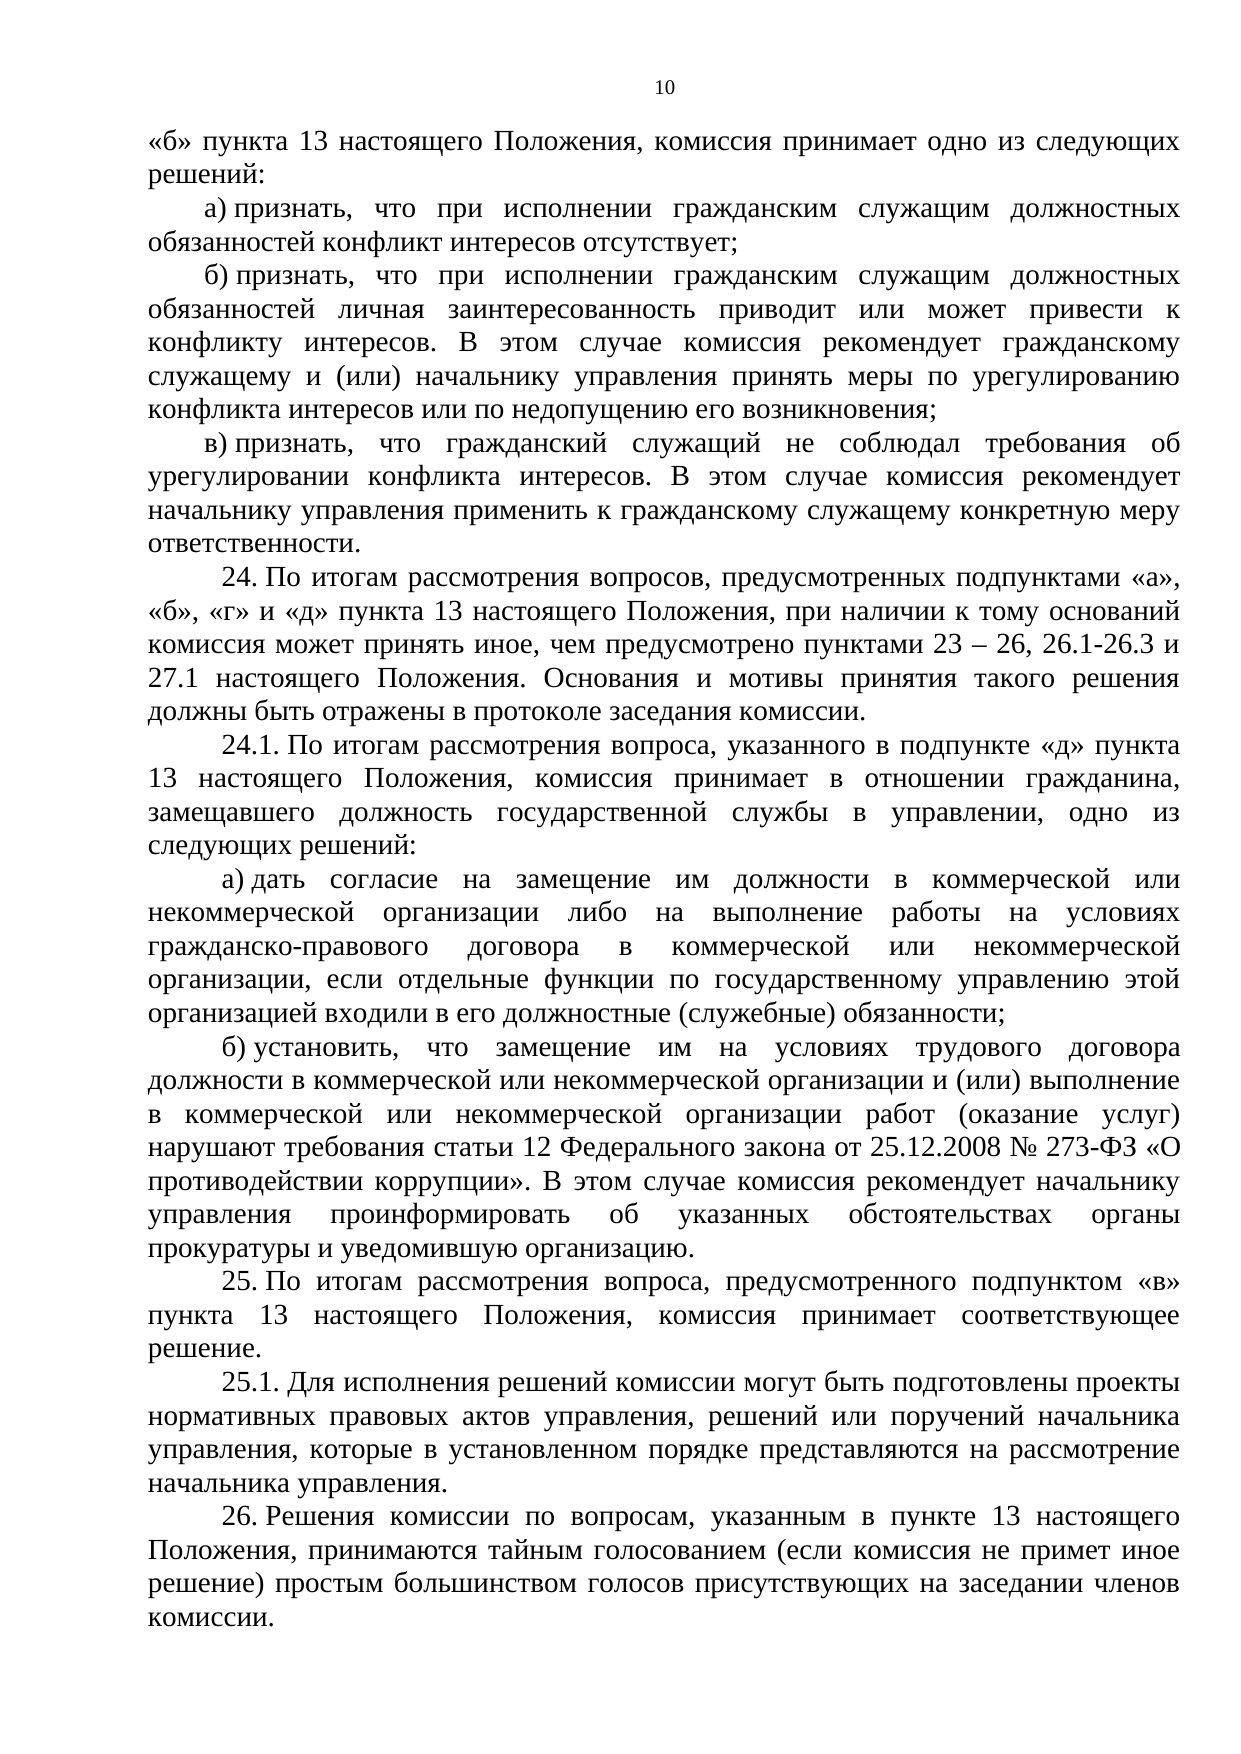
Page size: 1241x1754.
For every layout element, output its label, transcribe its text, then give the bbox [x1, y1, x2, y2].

text б) признать, что при исполнении гражданским служащим должностных обязанностей личная заинтересованность приводит или может привести к конфликту интересов. В этом случае комиссия рекомендует гражданскому служащему и (или) начальнику управления принять меры по урегулированию конфликта интересов или по недопущению его возникновения; [148, 257, 1181, 425]
text 25. По итогам рассмотрения вопроса, предусмотренного подпунктом «в» пункта 13 настоящего Положения, комиссия принимает соответствующее решение. [148, 1263, 1181, 1364]
text а) дать согласие на замещение им должности в коммерческой или некоммерческой организации либо на выполнение работы на условиях гражданско-правового договора в коммерческой или некоммерческой организации, если отдельные функции по государственному управлению этой организацией входили в его должностные (служебные) обязанности; [148, 861, 1181, 1029]
text 26. Решения комиссии по вопросам, указанным в пункте 13 настоящего Положения, принимаются тайным голосованием (если комиссия не примет иное решение) простым большинством голосов присутствующих на заседании членов комиссии. [148, 1498, 1181, 1632]
text 25.1. Для исполнения решений комиссии могут быть подготовлены проекты нормативных правовых актов управления, решений или поручений начальника управления, которые в установленном порядке представляются на рассмотрение начальника управления. [148, 1364, 1181, 1498]
text б) установить, что замещение им на условиях трудового договора должности в коммерческой или некоммерческой организации и (или) выполнение в коммерческой или некоммерческой организации работ (оказание услуг) нарушают требования статьи 12 Федерального закона от 25.12.2008 № 273-ФЗ «О противодействии коррупции». В этом случае комиссия рекомендует начальнику управления проинформировать об указанных обстоятельствах органы прокуратуры и уведомившую организацию. [148, 1029, 1181, 1263]
text 24. По итогам рассмотрения вопросов, предусмотренных подпунктами «а», «б», «г» и «д» пункта 13 настоящего Положения, при наличии к тому оснований комиссия может принять иное, чем предусмотрено пунктами 23 – 26, 26.1-26.3 и 27.1 настоящего Положения. Основания и мотивы принятия такого решения должны быть отражены в протоколе заседания комиссии. [148, 559, 1181, 727]
text 24.1. По итогам рассмотрения вопроса, указанного в подпункте «д» пункта 13 настоящего Положения, комиссия принимает в отношении гражданина, замещавшего должность государственной службы в управлении, одно из следующих решений: [148, 727, 1181, 861]
text в) признать, что гражданский служащий не соблюдал требования об урегулировании конфликта интересов. В этом случае комиссия рекомендует начальнику управления применить к гражданскому служащему конкретную меру ответственности. [148, 425, 1181, 559]
text а) признать, что при исполнении гражданским служащим должностных обязанностей конфликт интересов отсутствует; [148, 190, 1181, 257]
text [148, 123, 1181, 190]
